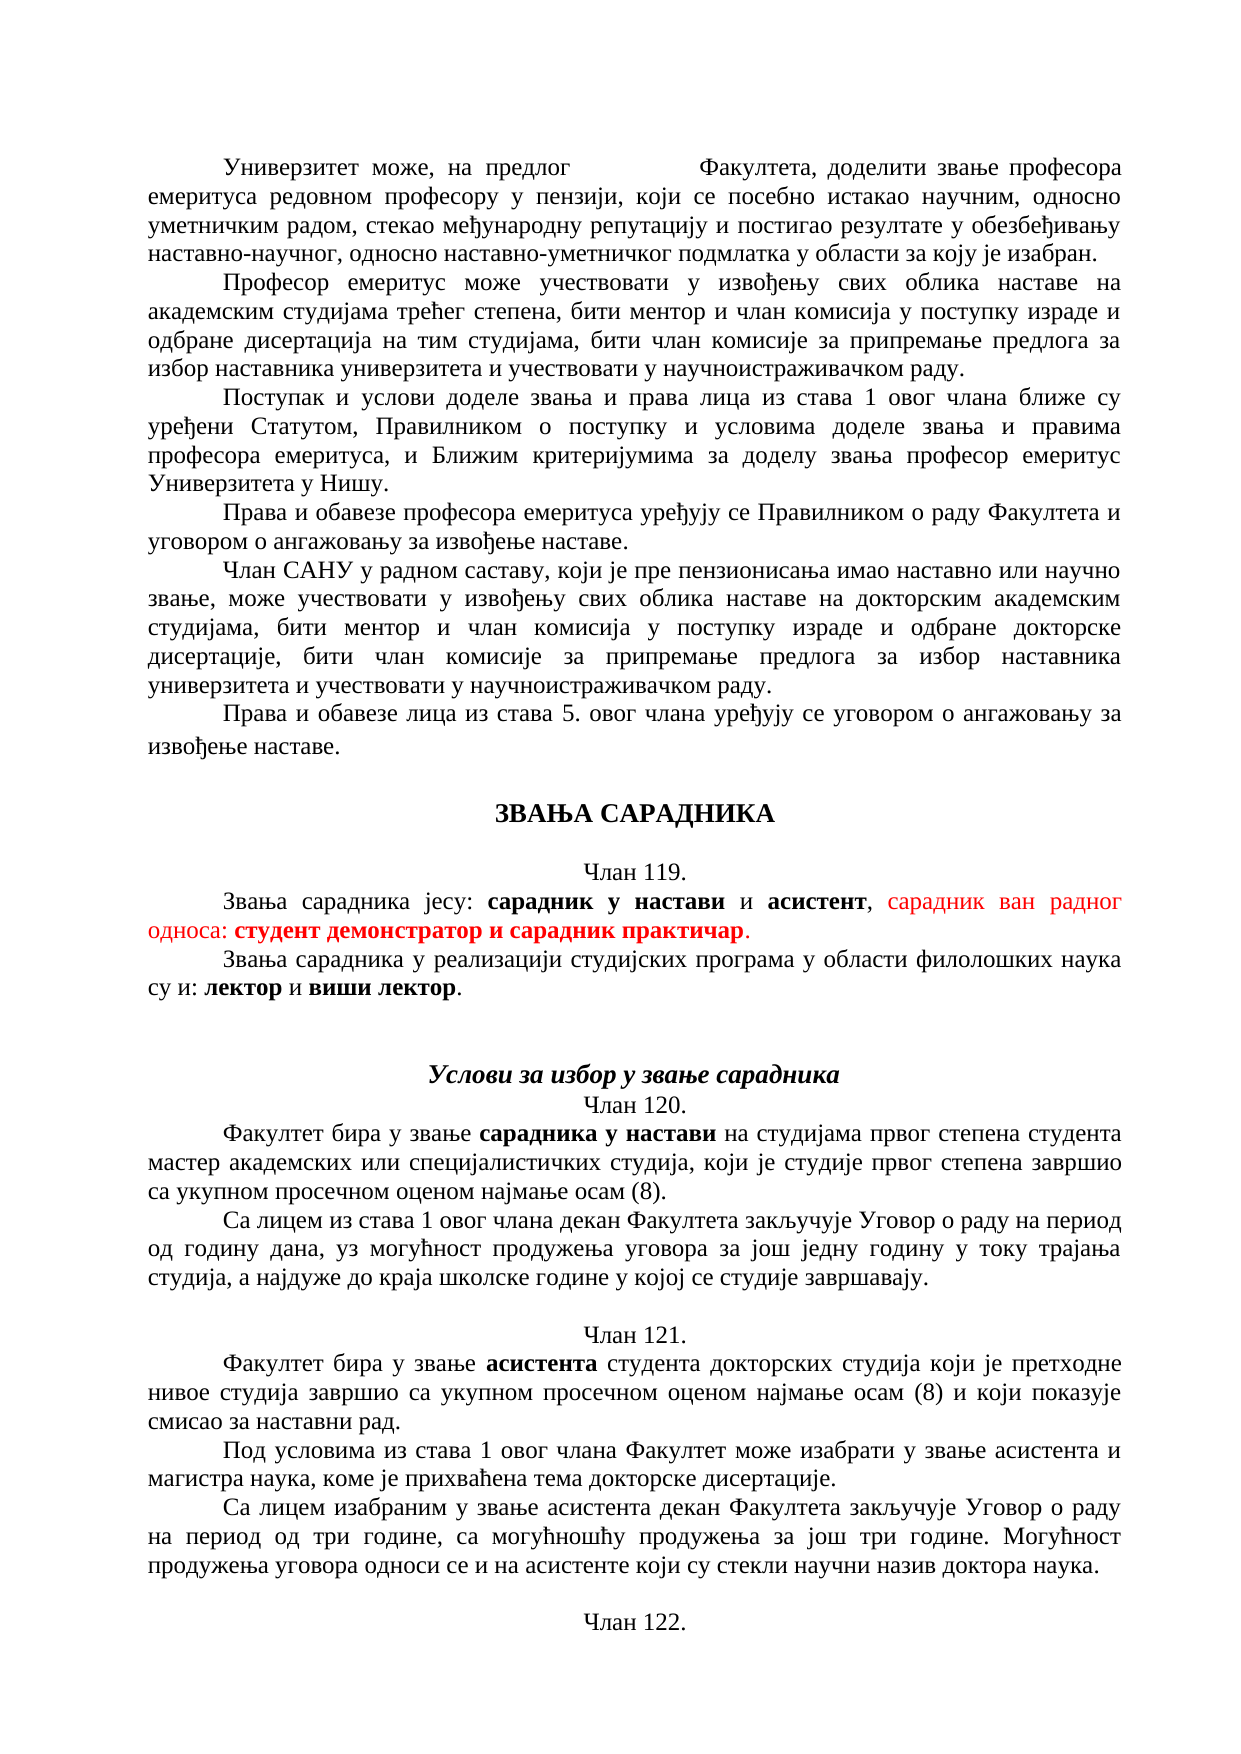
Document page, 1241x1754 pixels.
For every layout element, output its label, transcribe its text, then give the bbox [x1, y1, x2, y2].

text ЗВАЊА САРАДНИКА [148, 797, 1122, 829]
text Звања сарадника у реализацији студијских програма у области филолошких наука су и: лектор и виши лектор. [148, 944, 1122, 1001]
text Члан 119. [148, 857, 1122, 886]
text Факултет бира у звање сарадника у настави на студијама првог степена студента мастер академских или специјалистичких студија, који је студије првог степена завршио са укупном просечном оценом најмање осам (8). [148, 1118, 1122, 1205]
text Члан 122. [148, 1607, 1122, 1636]
text Члан 121. [148, 1320, 1122, 1348]
text Са лицем из става 1 овог члана декан Факултета закључује Уговор о раду на период од годину дана, уз могућност продужења уговора за још једну годину у току трајања студија, а најдуже до краја школске године у којој се студије завршавају. [148, 1205, 1122, 1291]
text Поступак и услови доделе звања и права лица из става 1 овог члана ближе су уређени Статутом, Правилником о поступку и условима доделе звања и правима професора емеритуса, и Ближим критеријумима за доделу звања професор емеритус Универзитета у Нишу. [148, 382, 1122, 497]
text Са лицем изабраним у звање асистента декан Факултета закључује Уговор о раду на период од три године, са могућношћу продужења за још три године. Могућност продужења уговора односи се и на асистенте који су стекли научни назив доктора наука. [148, 1492, 1122, 1578]
text Члан 120. [148, 1090, 1122, 1118]
text Професор емеритус може учествовати у извођењу свих облика наставе на академским студијама трећег степена, бити ментор и члан комисија у поступку израде и одбране дисертација на тим студијама, бити члан комисије за припремање предлога за избор наставника универзитета и учествовати у научноистраживачком раду. [148, 267, 1122, 382]
text Универзитет може, на предлог Факултета, доделити звање професора емеритуса редовном професору у пензији, који се посебно истакао научним, односно уметничким радом, стекао међународну репутацију и постигао резултате у обезбеђивању наставно-научног, односно наставно-уметничког подмлатка у области за коју је изабран. [148, 152, 1122, 267]
text Услови за избор у звање сарадника [148, 1059, 1122, 1090]
text Права и обавезе професора емеритуса уређују се Правилником о раду Факултета и уговором о ангажовању за извођење наставе. [148, 497, 1122, 555]
text Под условима из става 1 овог члана Факултет може изабрати у звање асистента и магистра наука, коме је прихваћена тема докторске дисертације. [148, 1435, 1122, 1492]
text Права и обавезе лица из става 5. овог члана уређују се уговором о ангажовању за извођење наставе. [148, 698, 1122, 760]
text Факултет бира у звање асистента студента докторских студија који је претходне нивое студија завршио са укупном просечном оценом најмање осам (8) и који показује смисао за наставни рад. [148, 1348, 1122, 1435]
text Члан САНУ у радном саставу, који је пре пензионисања имао наставно или научно звање, може учествовати у извођењу свих облика наставе на докторским академским студијама, бити ментор и члан комисија у поступку израде и одбране докторске дисертације, бити члан комисије за припремање предлога за избор наставника универзитета и учествовати у научноистраживачком раду. [148, 555, 1122, 698]
text Звања сарадника јесу: сарадник у настави и асистент, сарадник ван радног односа: студент демонстратор и сарадник практичар. [148, 886, 1122, 944]
